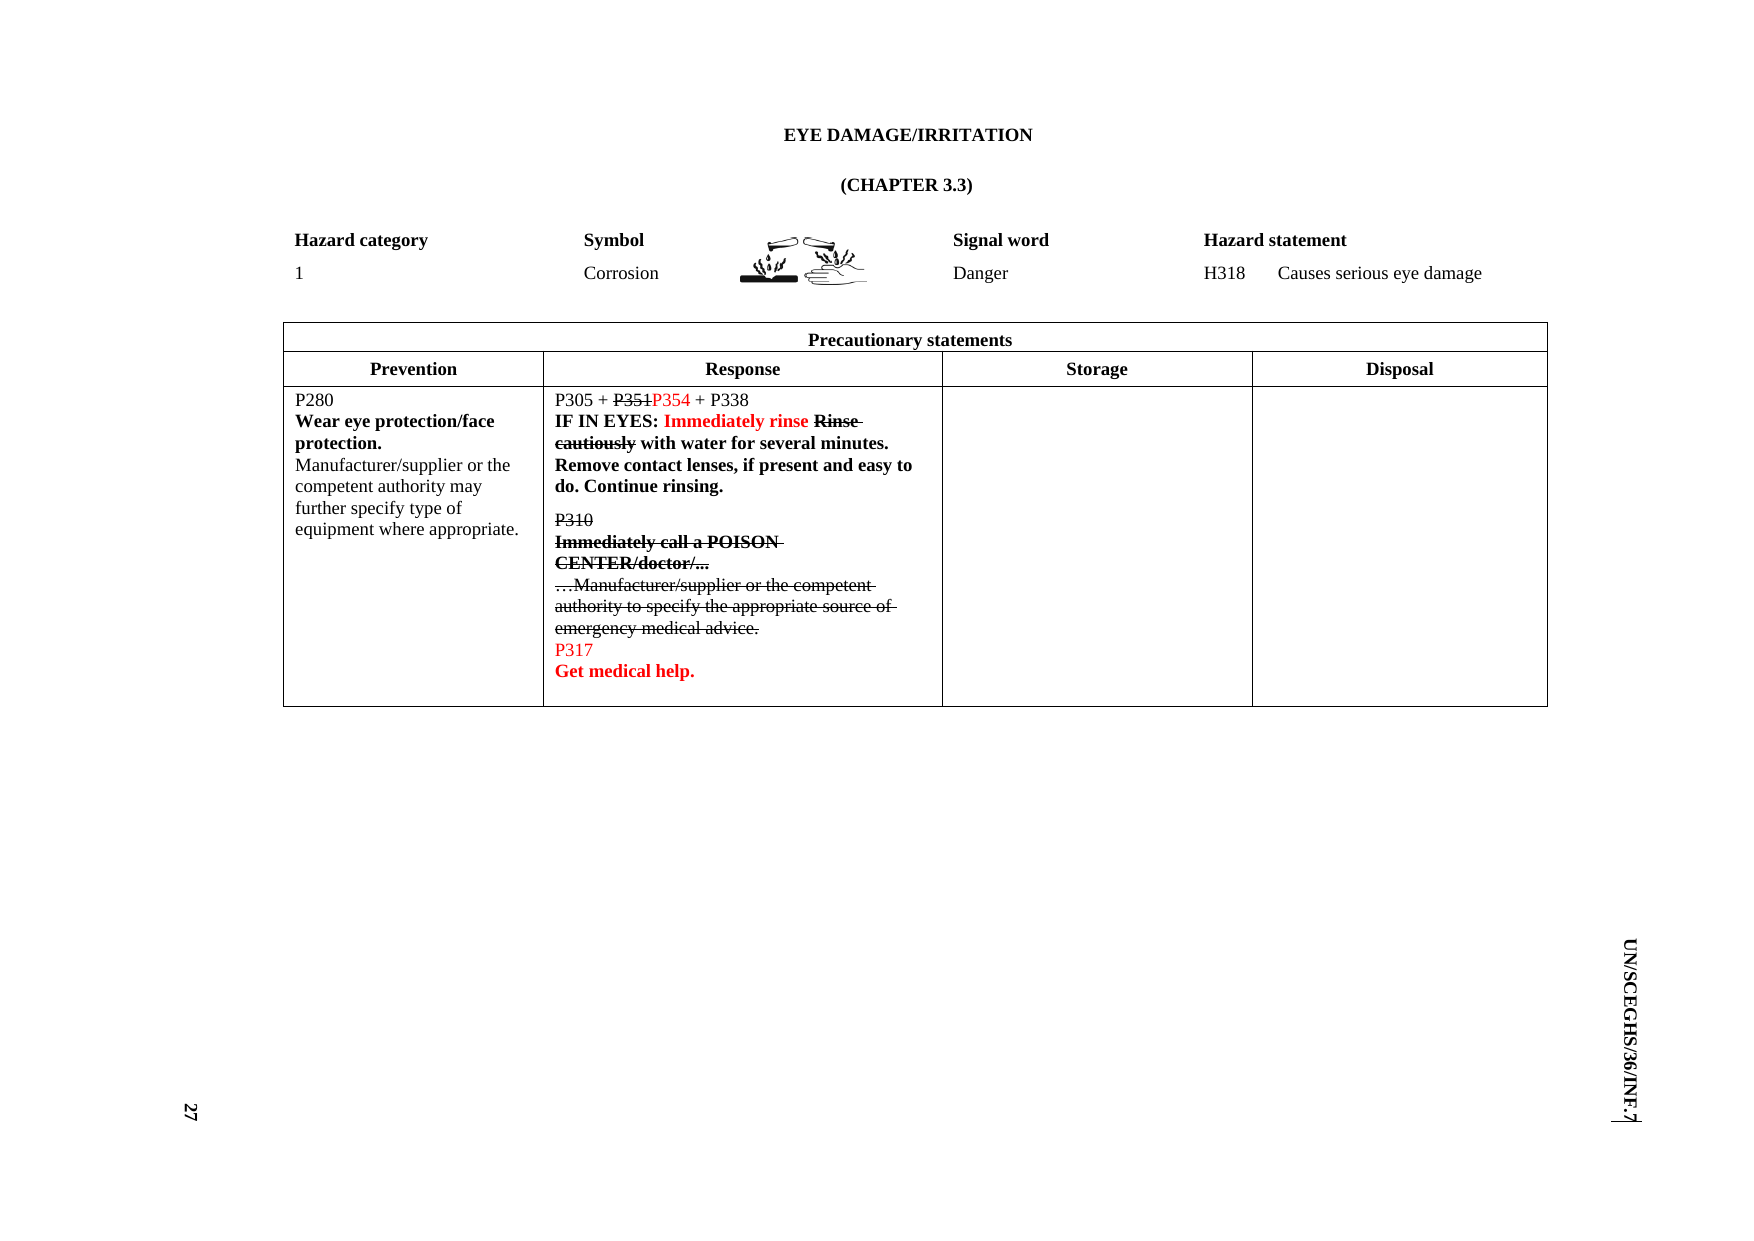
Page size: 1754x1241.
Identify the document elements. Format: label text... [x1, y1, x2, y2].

table_cell Causes serious eye damage [1266, 254, 1550, 297]
table_cell [1253, 387, 1547, 706]
table_header Precautionary statements [284, 323, 1547, 351]
table_header [720, 221, 942, 297]
table_cell 1 [283, 254, 572, 297]
picture [731, 225, 882, 293]
table_cell Danger [942, 254, 1192, 297]
table_cell Corrosion [573, 254, 720, 297]
table_header Hazard category [283, 221, 572, 254]
table_cell H318 [1193, 254, 1266, 297]
table_header Hazard statement [1193, 221, 1550, 254]
subtitle EYE DAMAGE/IRRITATION [236, 124, 1577, 146]
table_cell Disposal [1253, 352, 1547, 386]
table_header Signal word [942, 221, 1192, 254]
table_cell Response [544, 352, 942, 386]
table_cell Storage [943, 352, 1252, 386]
table_cell P280 Wear eye protection/face protection. Manufacturer/supplier or the competent authority may further specify type of equipment where appropriate. [284, 387, 543, 706]
table_cell P305 + P351P354 + P338 IF IN EYES: Immediately rinse Rinse cautiously with water for several minutes. Remove contact lenses, if present and easy to do. Continue rinsing. P310 Immediately call a POISON CENTER/doctor/... …Manufacturer/supplier or the competent authority to specify the appropriate source of emergency medical advice. P317 Get medical help. [544, 387, 942, 706]
table_cell Prevention [284, 352, 543, 386]
table_cell [943, 387, 1252, 706]
table_header Symbol [573, 221, 720, 254]
text (CHAPTER 3.3) [236, 171, 1577, 196]
